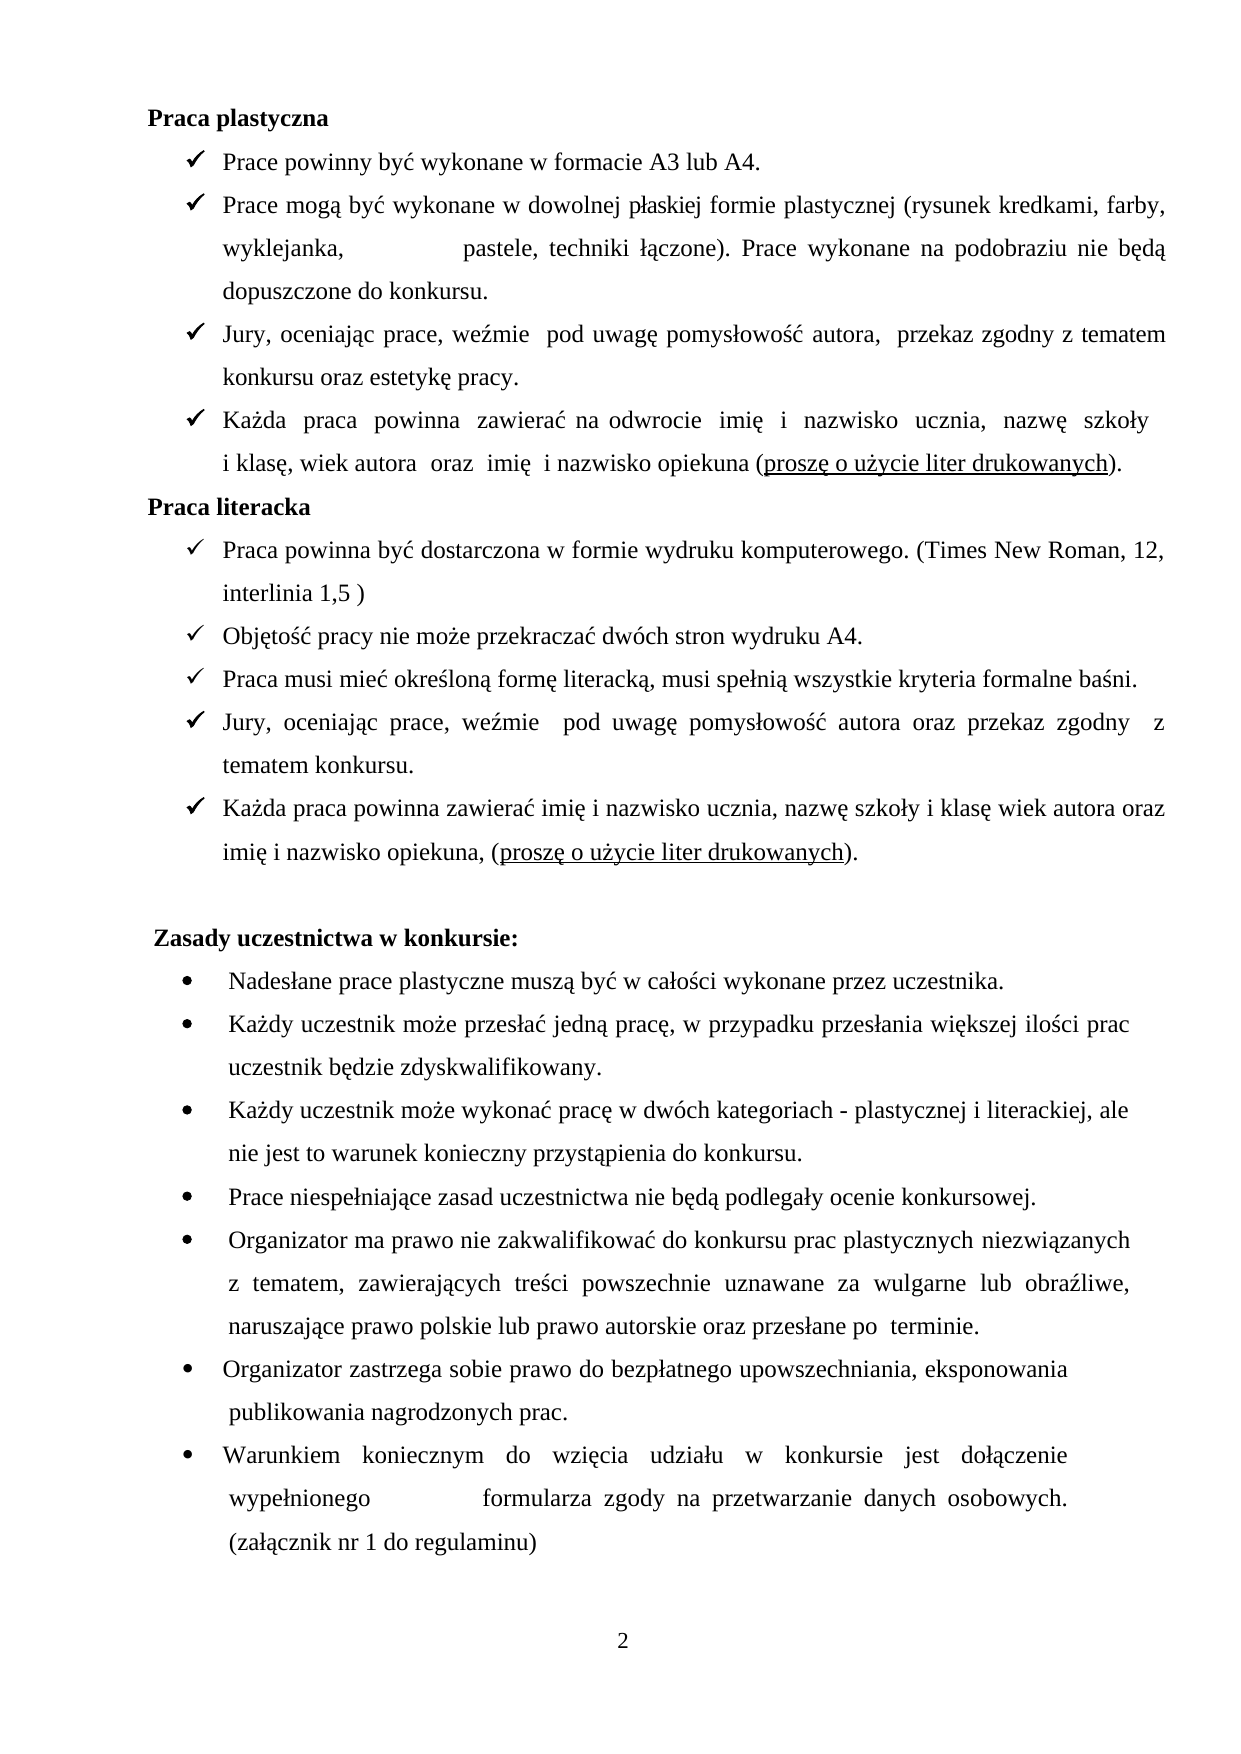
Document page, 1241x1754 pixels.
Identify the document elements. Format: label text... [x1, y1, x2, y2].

list Zasady uczestnictwa w konkursie: [153, 923, 1130, 952]
list Każdy uczestnik może wykonać pracę w dwóch kategoriach - plastycznej i literackiej, ale nie jest to warunek konieczny przystąpienia do konkursu. [183, 1095, 1130, 1167]
list Organizator ma prawo nie zakwalifikować do konkursu prac plastycznych niezwiązanych z tematem, zawierających treści powszechnie uznawane za wulgarne lub obraźliwe, naruszające prawo polskie lub prawo autorskie oraz przesłane po terminie. [183, 1225, 1130, 1340]
list Każda praca powinna zawierać na odwrocie imię i nazwisko ucznia, nazwę szkoły i klasę, wiek autora oraz imię i nazwisko opiekuna (proszę o użycie liter drukowanych). [185, 405, 1166, 477]
list Praca musi mieć określoną formę literacką, musi spełnią wszystkie kryteria formalne baśni. [185, 664, 1166, 693]
list Praca powinna być dostarczona w formie wydruku komputerowego. (Times New Roman, 12, interlinia 1,5 ) [185, 535, 1166, 607]
list Prace niespełniające zasad uczestnictwa nie będą podlegały ocenie konkursowej. [183, 1182, 1130, 1210]
list Prace mogą być wykonane w dowolnej płaskiej formie plastycznej (rysunek kredkami, farby, wyklejanka, pastele, techniki łączone). Prace wykonane na podobraziu nie będą dopuszczone do konkursu. [185, 190, 1166, 305]
list Jury, oceniając prace, weźmie pod uwagę pomysłowość autora, przekaz zgodny z tematem konkursu oraz estetykę pracy. [185, 319, 1166, 391]
list Prace powinny być wykonane w formacie A3 lub A4. [185, 147, 1166, 175]
list Praca plastyczna [147, 103, 1166, 132]
list Praca literacka [147, 492, 1166, 520]
list Jury, oceniając prace, weźmie pod uwagę pomysłowość autora oraz przekaz zgodny z tematem konkursu. [185, 707, 1166, 779]
list Każdy uczestnik może przesłać jedną pracę, w przypadku przesłania większej ilości prac uczestnik będzie zdyskwalifikowany. [183, 1009, 1130, 1081]
list Warunkiem koniecznym do wzięcia udziału w konkursie jest dołączenie wypełnionego formularza zgody na przetwarzanie danych osobowych. (załącznik nr 1 do regulaminu) [183, 1440, 1068, 1555]
list Objętość pracy nie może przekraczać dwóch stron wydruku A4. [185, 621, 1166, 650]
list Nadesłane prace plastyczne muszą być w całości wykonane przez uczestnika. [183, 966, 1130, 995]
list Każda praca powinna zawierać imię i nazwisko ucznia, nazwę szkoły i klasę wiek autora oraz imię i nazwisko opiekuna, (proszę o użycie liter drukowanych). [185, 793, 1166, 865]
list Organizator zastrzega sobie prawo do bezpłatnego upowszechniania, eksponowania publikowania nagrodzonych prac. [183, 1354, 1068, 1426]
